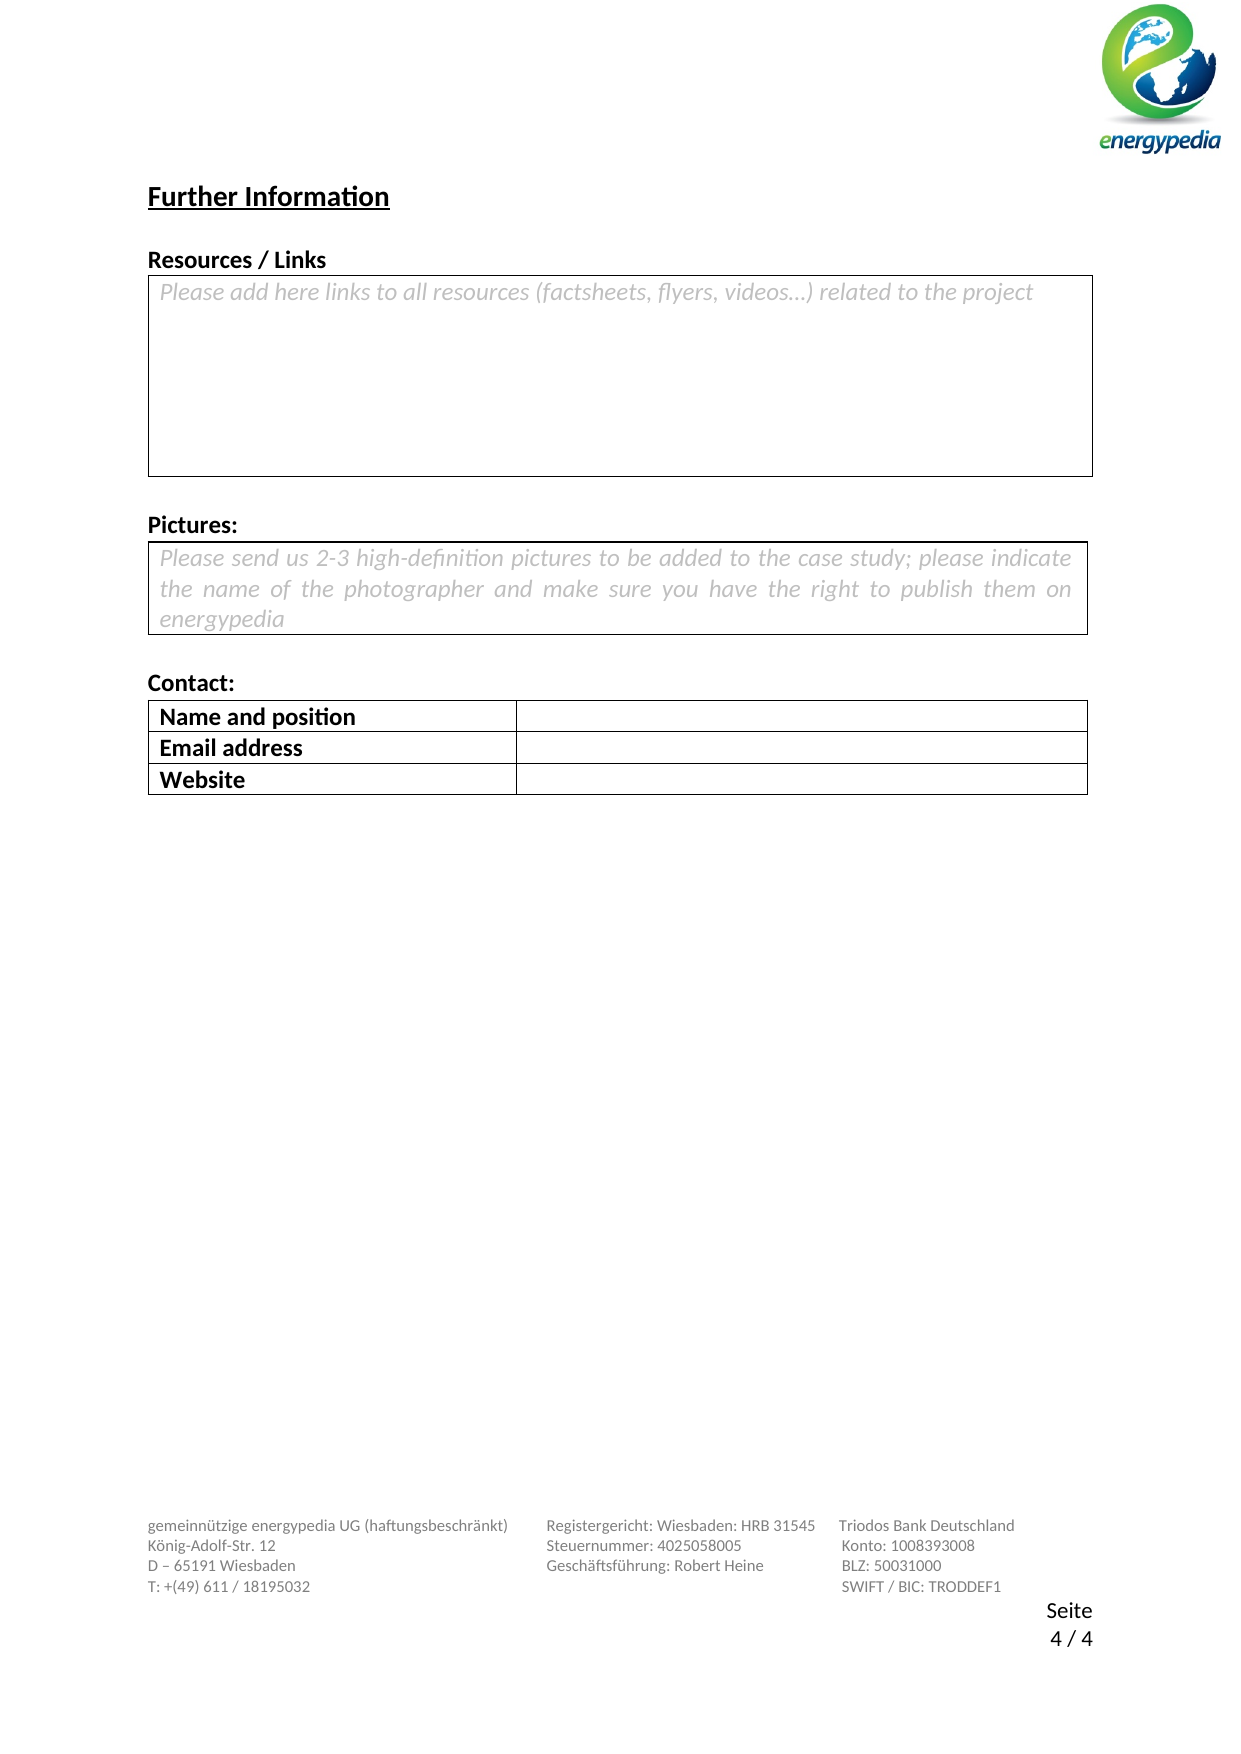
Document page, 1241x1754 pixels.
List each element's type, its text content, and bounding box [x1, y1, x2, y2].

table_cell Website [149, 764, 516, 794]
table_header [517, 701, 1087, 731]
text Contact: [148, 667, 1093, 698]
table_header Please send us 2-3 high-definition pictures to be added to the case study; please indicate the name of the photographer and make sure you have the right to publish them on energypedia [149, 543, 1087, 634]
table_cell [517, 732, 1087, 763]
picture [1092, 2, 1222, 156]
table_header Name and position [149, 701, 516, 731]
table_header Please add here links to all resources (factsheets, flyers, videos…) related to the project [149, 276, 1092, 476]
table_cell Email address [149, 732, 516, 763]
table_cell [517, 764, 1087, 794]
text Pictures: [148, 509, 1093, 539]
text Resources / Links [148, 244, 1093, 275]
text Further Information [148, 178, 1093, 214]
